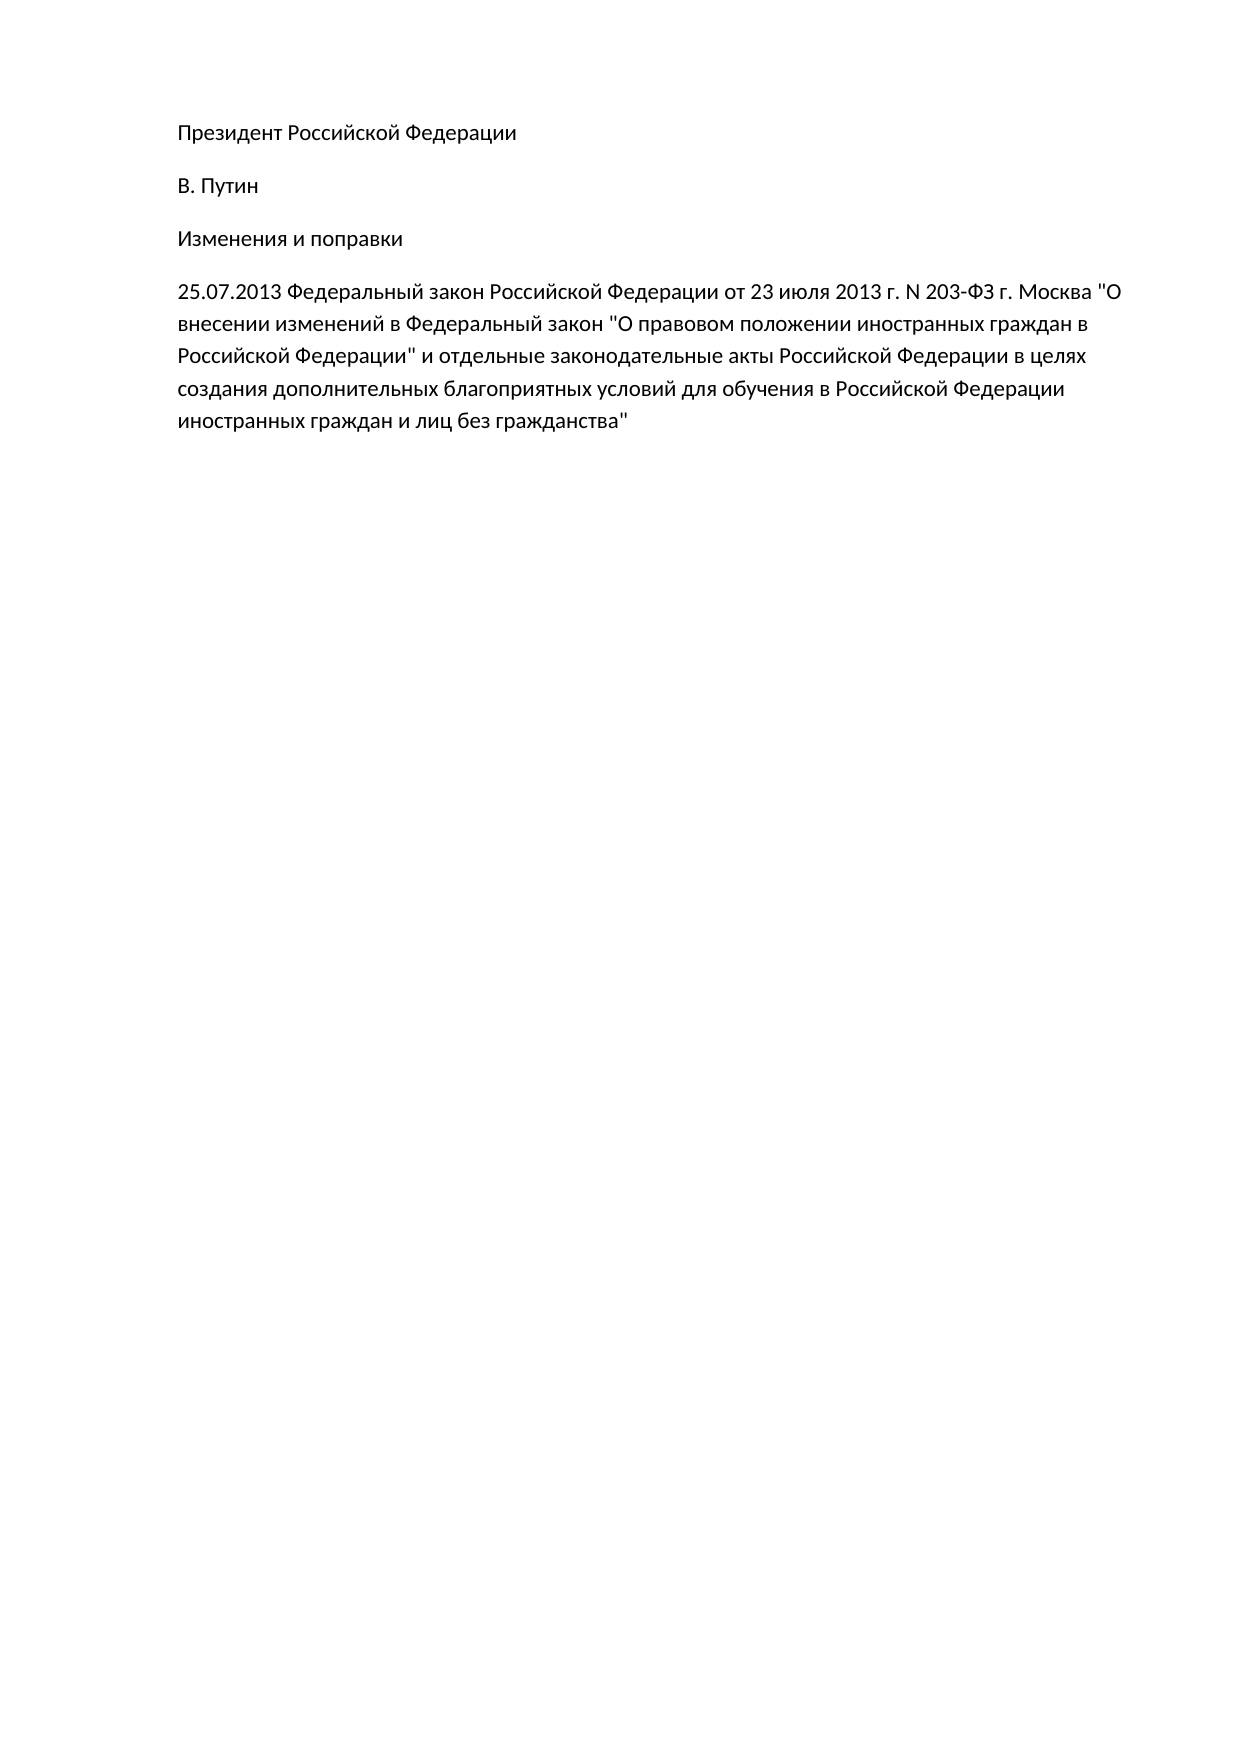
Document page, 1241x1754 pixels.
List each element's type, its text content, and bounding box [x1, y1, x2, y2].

text 25.07.2013 Федеральный закон Российской Федерации от 23 июля 2013 г. N 203-ФЗ г. Москва "О внесении изменений в Федеральный закон "О правовом положении иностранных граждан в Российской Федерации" и отдельные законодательные акты Российской Федерации в целях создания дополнительных благоприятных условий для обучения в Российской Федерации иностранных граждан и лиц без гражданства" [177, 277, 1152, 434]
text В. Путин [177, 171, 1152, 199]
text Изменения и поправки [177, 224, 1152, 252]
text Президент Российской Федерации [177, 118, 1152, 146]
